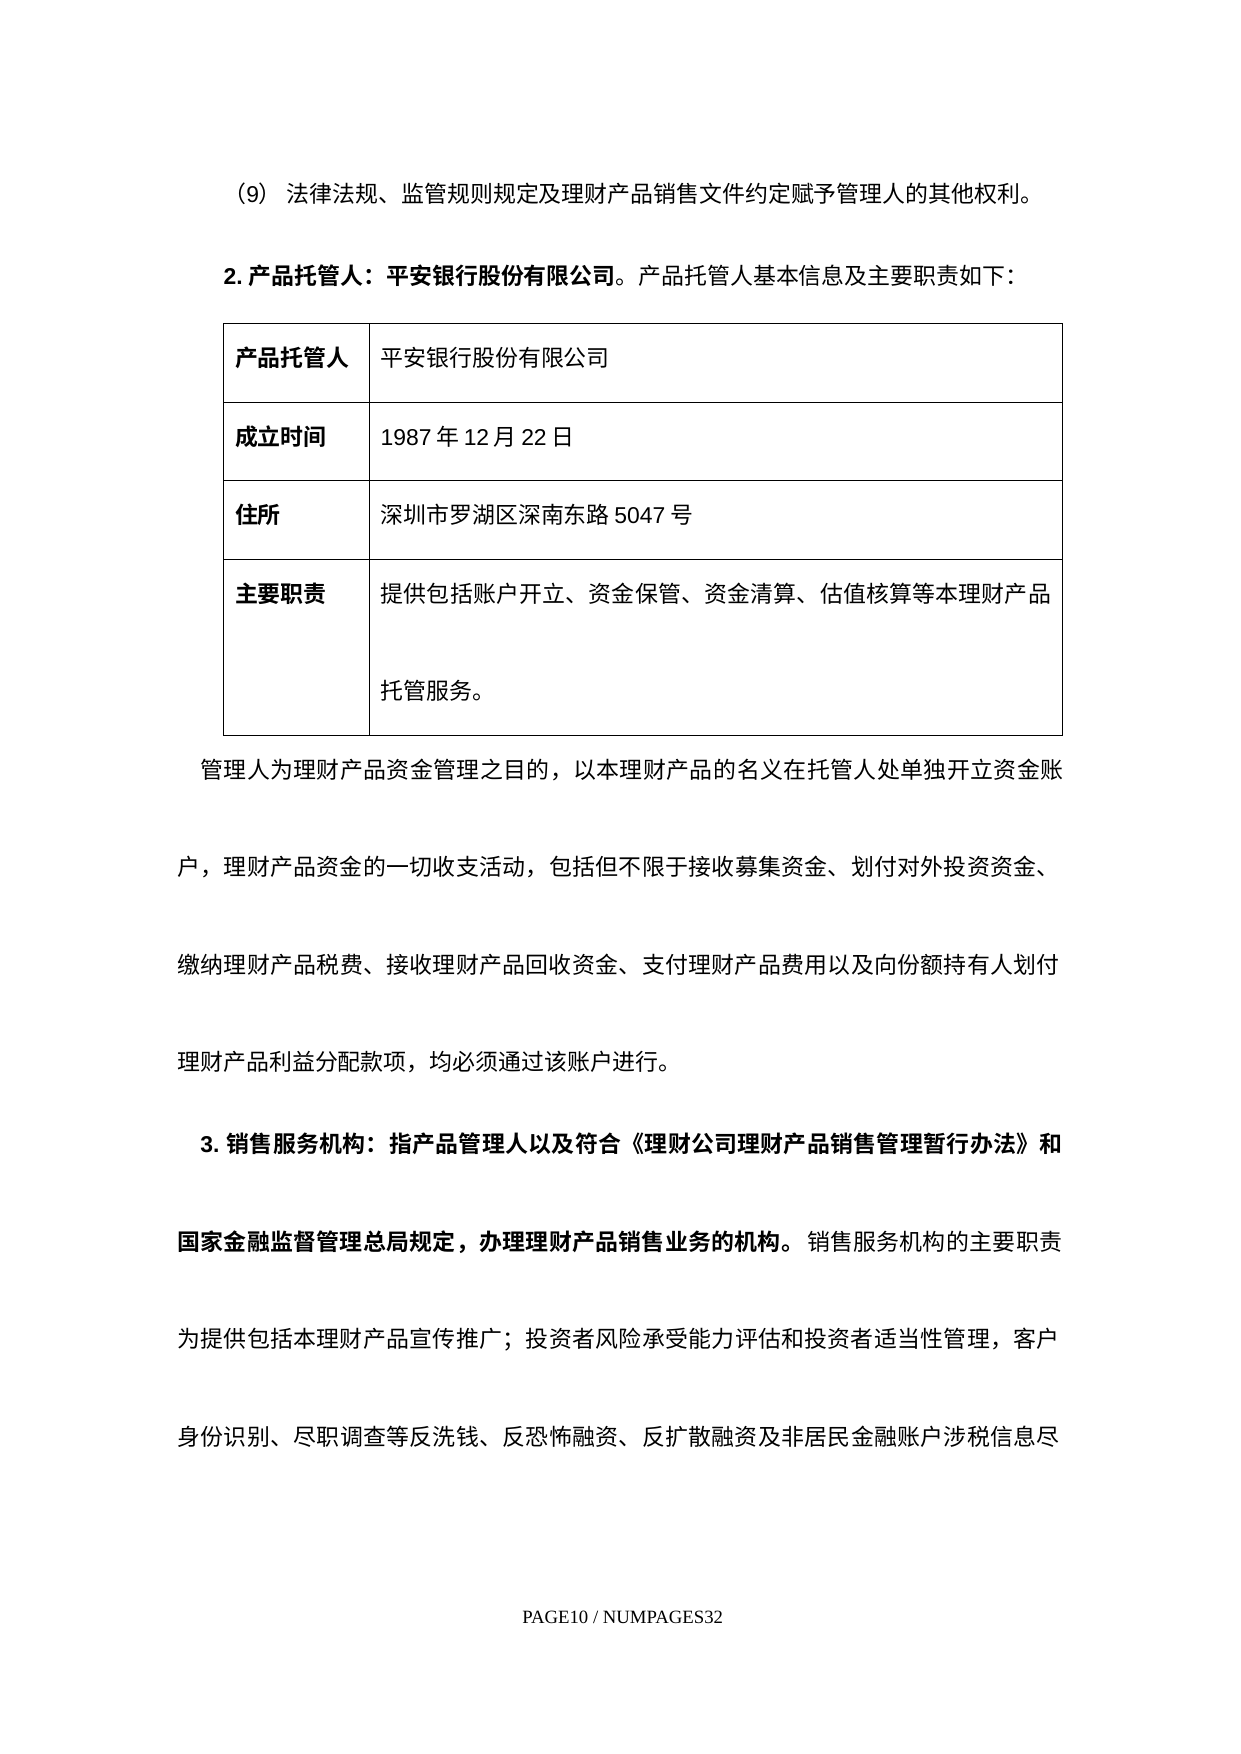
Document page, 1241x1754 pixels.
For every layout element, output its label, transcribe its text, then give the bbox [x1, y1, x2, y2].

list 法律法规、监管规则规定及理财产品销售文件约定赋予管理人的其他权利。 [177, 160, 1063, 225]
table_cell 主要职责 [224, 560, 369, 735]
table_header 产品托管人 [224, 324, 369, 402]
table_cell 1987年12月22日 [370, 403, 1062, 480]
table_cell 深圳市罗湖区深南东路5047号 [370, 481, 1062, 559]
table_cell 住所 [224, 481, 369, 559]
text 2. 产品托管人：平安银行股份有限公司。产品托管人基本信息及主要职责如下： [223, 242, 1063, 307]
table_cell 提供包括账户开立、资金保管、资金清算、估值核算等本理财产品托管服务。 [370, 560, 1062, 735]
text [177, 1110, 1063, 1467]
table_header 平安银行股份有限公司 [370, 324, 1062, 402]
table_cell 成立时间 [224, 403, 369, 480]
text 管理人为理财产品资金管理之目的，以本理财产品的名义在托管人处单独开立资金账户，理财产品资金的一切收支活动，包括但不限于接收募集资金、划付对外投资资金、缴纳理财产品税费、接收理财产品回收资金、支付理财产品费用以及向份额持有人划付理财产品利益分配款项，均必须通过该账户进行。 [177, 736, 1063, 1093]
